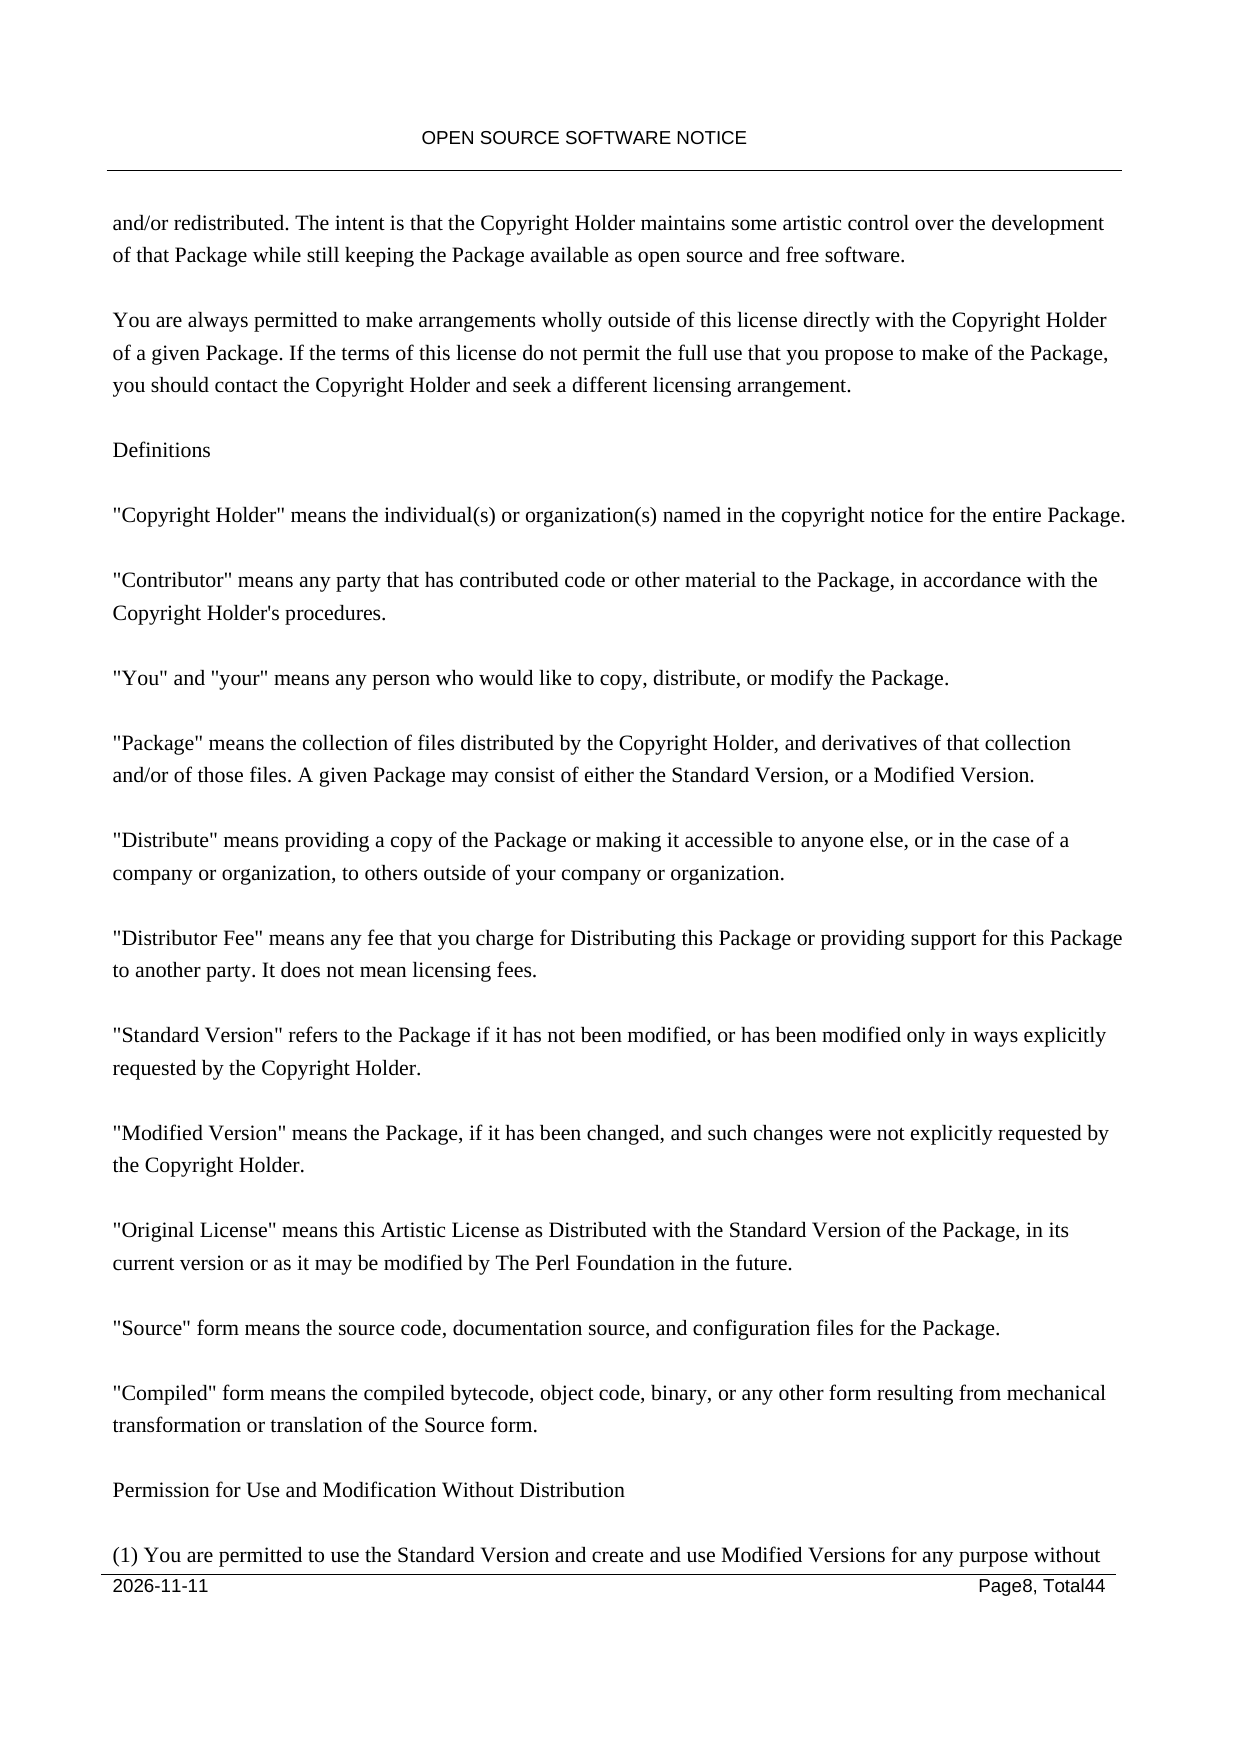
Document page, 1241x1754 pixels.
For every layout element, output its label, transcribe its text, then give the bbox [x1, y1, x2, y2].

text You are always permitted to make arrangements wholly outside of this license directly with the Copyright Holder of a given Package. If the terms of this license do not permit the full use that you propose to make of the Package, you should contact the Copyright Holder and seek a different licensing arrangement. [112, 304, 1128, 401]
text "Compiled" form means the compiled bytecode, object code, binary, or any other form resulting from mechanical transformation or translation of the Source form. [112, 1376, 1128, 1441]
text "Standard Version" refers to the Package if it has not been modified, or has been modified only in ways explicitly requested by the Copyright Holder. [112, 1019, 1128, 1084]
text "Original License" means this Artistic License as Distributed with the Standard Version of the Package, in its current version or as it may be modified by The Perl Foundation in the future. [112, 1214, 1128, 1279]
text "Contributor" means any party that has contributed code or other material to the Package, in accordance with the Copyright Holder's procedures. [112, 564, 1128, 629]
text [112, 1539, 1128, 1571]
text "Modified Version" means the Package, if it has been changed, and such changes were not explicitly requested by the Copyright Holder. [112, 1116, 1128, 1181]
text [112, 206, 1128, 271]
text "You" and "your" means any person who would like to copy, distribute, or modify the Package. [112, 661, 1128, 694]
text "Source" form means the source code, documentation source, and configuration files for the Package. [112, 1311, 1128, 1344]
text "Distribute" means providing a copy of the Package or making it accessible to anyone else, or in the case of a company or organization, to others outside of your company or organization. [112, 824, 1128, 889]
text "Package" means the collection of files distributed by the Copyright Holder, and derivatives of that collection and/or of those files. A given Package may consist of either the Standard Version, or a Modified Version. [112, 726, 1128, 791]
text "Distributor Fee" means any fee that you charge for Distributing this Package or providing support for this Package to another party. It does not mean licensing fees. [112, 921, 1128, 986]
text Definitions [112, 434, 1128, 466]
text "Copyright Holder" means the individual(s) or organization(s) named in the copyright notice for the entire Package. [112, 499, 1128, 531]
text Permission for Use and Modification Without Distribution [112, 1474, 1128, 1506]
